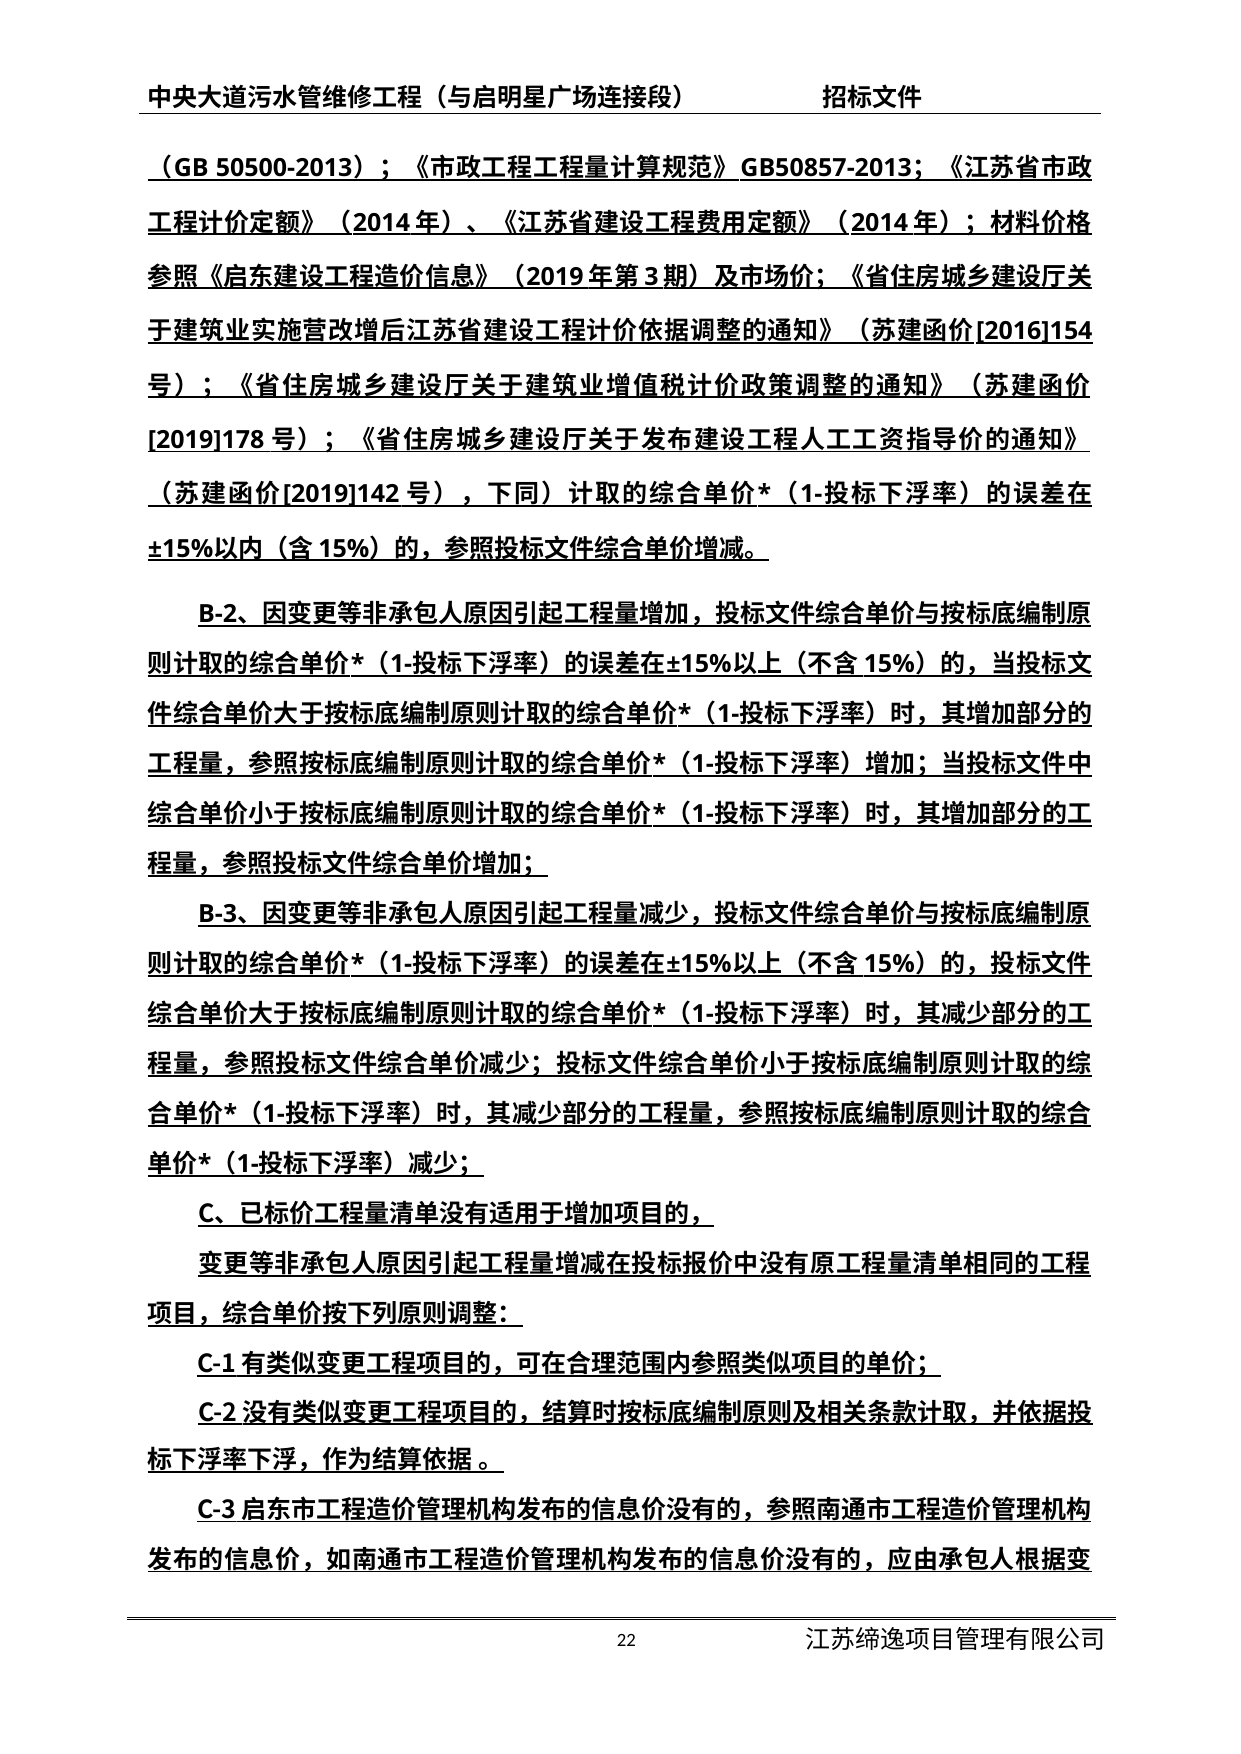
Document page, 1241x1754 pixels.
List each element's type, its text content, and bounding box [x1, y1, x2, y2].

text B-2、因变更等非承包人原因引起工程量增加，投标文件综合单价与按标底编制原则计取的综合单价*（1-投标下浮率）的误差在±15%以上（不含15%）的，当投标文件综合单价大于按标底编制原则计取的综合单价*（1-投标下浮率）时，其增加部分的工程量，参照按标底编制原则计取的综合单价*（1-投标下浮率）增加；当投标文件中综合单价小于按标底编制原则计取的综合单价*（1-投标下浮率）时，其增加部分的工程量，参照投标文件综合单价增加； [148, 676, 1092, 725]
text 变更等非承包人原因引起工程量增减在投标报价中没有原工程量清单相同的工程项目，综合单价按下列原则调整： [148, 1233, 1092, 1333]
text C-2没有类似变更工程项目的，结算时按标底编制原则及相关条款计取，并依据投标下浮率下浮，作为结算依据 。 [148, 1383, 1092, 1478]
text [148, 1478, 1092, 1571]
text B-2、因变更等非承包人原因引起工程量增加，投标文件综合单价与按标底编制原则计取的综合单价*（1-投标下浮率）的误差在±15%以上（不含15%）的，当投标文件综合单价大于按标底编制原则计取的综合单价*（1-投标下浮率）时，其增加部分的工程量，参照按标底编制原则计取的综合单价*（1-投标下浮率）增加；当投标文件中综合单价小于按标底编制原则计取的综合单价*（1-投标下浮率）时，其增加部分的工程量，参照投标文件综合单价增加； [148, 583, 1092, 675]
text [148, 148, 1092, 287]
text C、已标价工程量清单没有适用于增加项目的， [148, 1183, 1092, 1233]
text C-1有类似变更工程项目的，可在合理范围内参照类似项目的单价； [148, 1333, 1092, 1383]
text B-2、因变更等非承包人原因引起工程量增加，投标文件综合单价与按标底编制原则计取的综合单价*（1-投标下浮率）的误差在±15%以上（不含15%）的，当投标文件综合单价大于按标底编制原则计取的综合单价*（1-投标下浮率）时，其增加部分的工程量，参照按标底编制原则计取的综合单价*（1-投标下浮率）增加；当投标文件中综合单价小于按标底编制原则计取的综合单价*（1-投标下浮率）时，其增加部分的工程量，参照投标文件综合单价增加； [148, 826, 1092, 883]
text B-3、因变更等非承包人原因引起工程量减少，投标文件综合单价与按标底编制原则计取的综合单价*（1-投标下浮率）的误差在±15%以上（不含15%）的，投标文件综合单价大于按标底编制原则计取的综合单价*（1-投标下浮率）时，其减少部分的工程量，参照投标文件综合单价减少；投标文件综合单价小于按标底编制原则计取的综合单价*（1-投标下浮率）时，其减少部分的工程量，参照按标底编制原则计取的综合单价*（1-投标下浮率）减少； [148, 976, 1092, 1025]
text B-3、因变更等非承包人原因引起工程量减少，投标文件综合单价与按标底编制原则计取的综合单价*（1-投标下浮率）的误差在±15%以上（不含15%）的，投标文件综合单价大于按标底编制原则计取的综合单价*（1-投标下浮率）时，其减少部分的工程量，参照投标文件综合单价减少；投标文件综合单价小于按标底编制原则计取的综合单价*（1-投标下浮率）时，其减少部分的工程量，参照按标底编制原则计取的综合单价*（1-投标下浮率）减少； [148, 1026, 1092, 1075]
text B-3、因变更等非承包人原因引起工程量减少，投标文件综合单价与按标底编制原则计取的综合单价*（1-投标下浮率）的误差在±15%以上（不含15%）的，投标文件综合单价大于按标底编制原则计取的综合单价*（1-投标下浮率）时，其减少部分的工程量，参照投标文件综合单价减少；投标文件综合单价小于按标底编制原则计取的综合单价*（1-投标下浮率）时，其减少部分的工程量，参照按标底编制原则计取的综合单价*（1-投标下浮率）减少； [148, 883, 1092, 975]
text B-2、因变更等非承包人原因引起工程量增加，投标文件综合单价与按标底编制原则计取的综合单价*（1-投标下浮率）的误差在±15%以上（不含15%）的，当投标文件综合单价大于按标底编制原则计取的综合单价*（1-投标下浮率）时，其增加部分的工程量，参照按标底编制原则计取的综合单价*（1-投标下浮率）增加；当投标文件中综合单价小于按标底编制原则计取的综合单价*（1-投标下浮率）时，其增加部分的工程量，参照投标文件综合单价增加； [148, 776, 1092, 825]
text B-2、因变更等非承包人原因引起工程量增加，投标文件综合单价与按标底编制原则计取的综合单价*（1-投标下浮率）的误差在±15%以上（不含15%）的，当投标文件综合单价大于按标底编制原则计取的综合单价*（1-投标下浮率）时，其增加部分的工程量，参照按标底编制原则计取的综合单价*（1-投标下浮率）增加；当投标文件中综合单价小于按标底编制原则计取的综合单价*（1-投标下浮率）时，其增加部分的工程量，参照投标文件综合单价增加； [148, 726, 1092, 775]
text B-3、因变更等非承包人原因引起工程量减少，投标文件综合单价与按标底编制原则计取的综合单价*（1-投标下浮率）的误差在±15%以上（不含15%）的，投标文件综合单价大于按标底编制原则计取的综合单价*（1-投标下浮率）时，其减少部分的工程量，参照投标文件综合单价减少；投标文件综合单价小于按标底编制原则计取的综合单价*（1-投标下浮率）时，其减少部分的工程量，参照按标底编制原则计取的综合单价*（1-投标下浮率）减少； [148, 1077, 1092, 1183]
